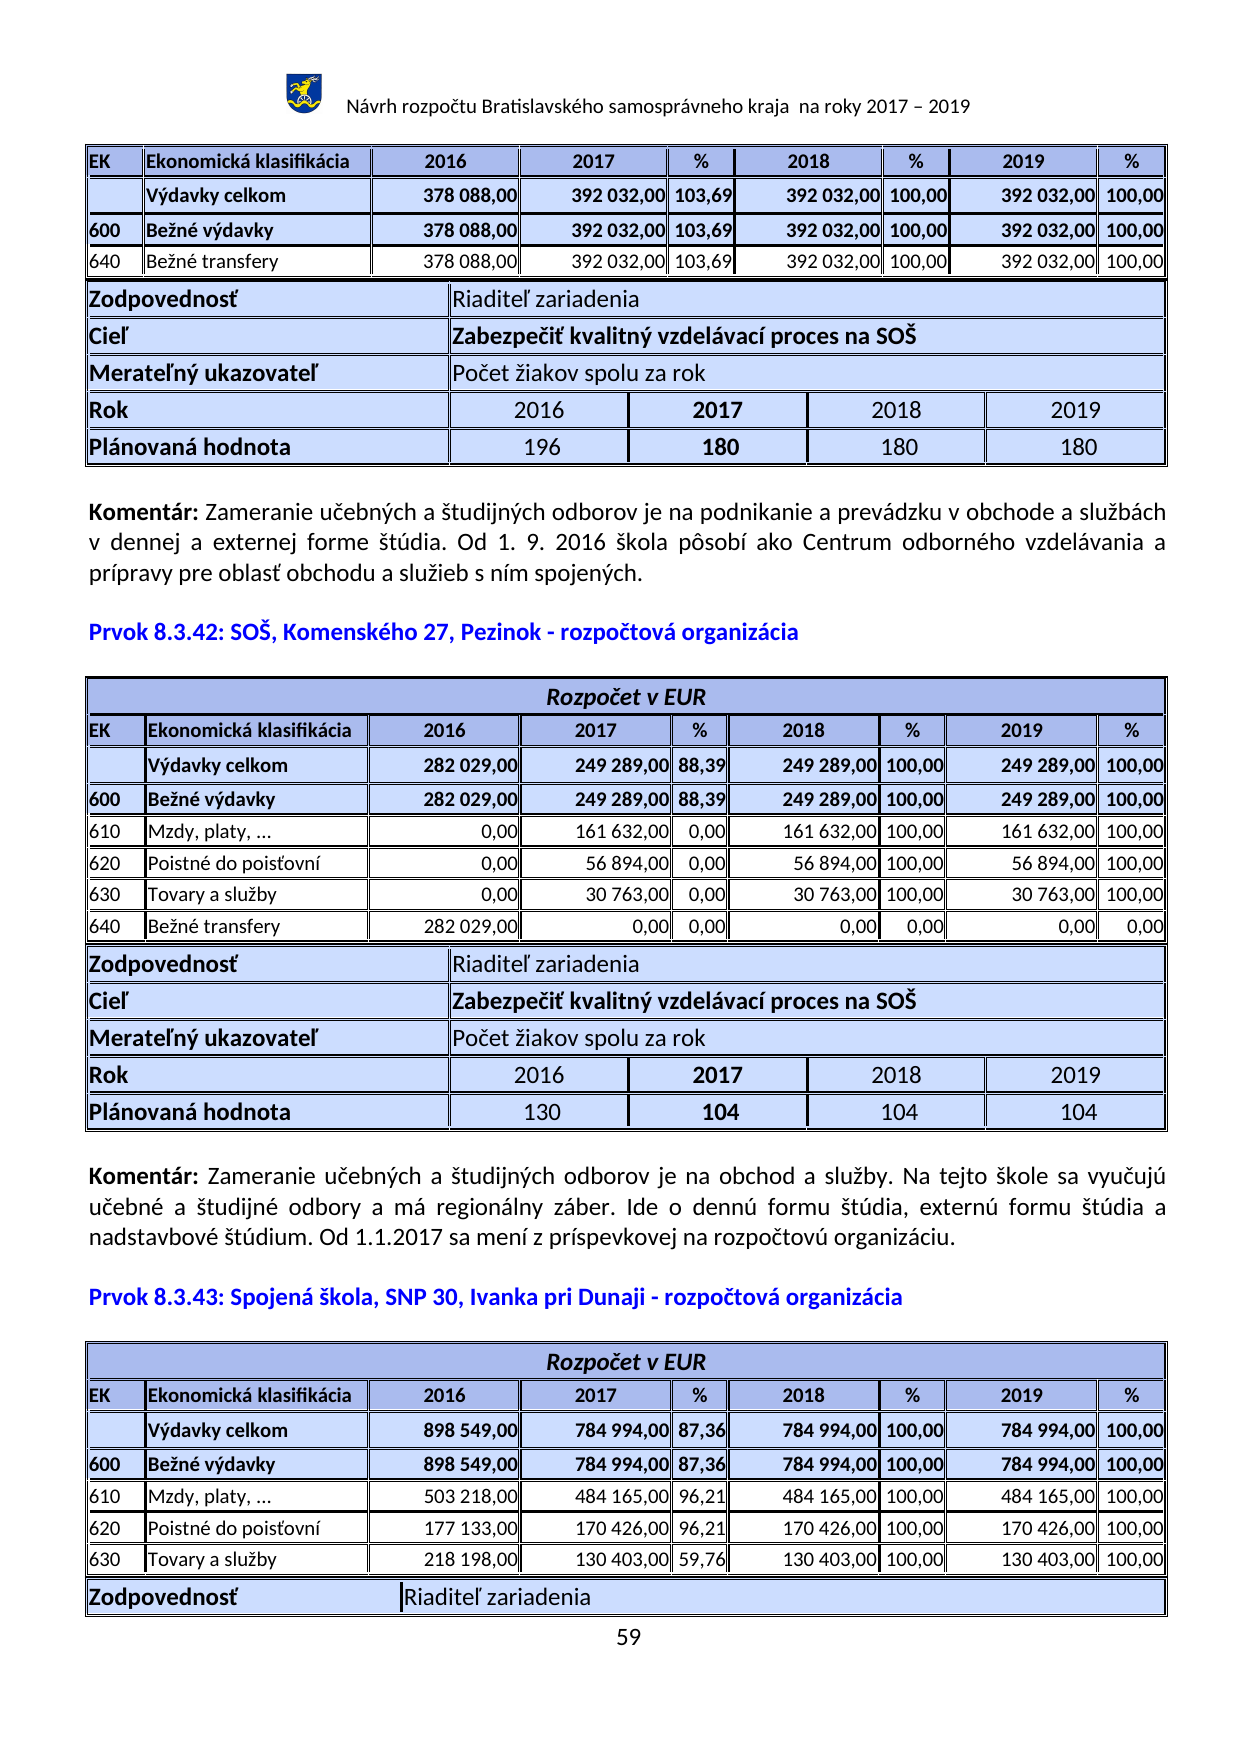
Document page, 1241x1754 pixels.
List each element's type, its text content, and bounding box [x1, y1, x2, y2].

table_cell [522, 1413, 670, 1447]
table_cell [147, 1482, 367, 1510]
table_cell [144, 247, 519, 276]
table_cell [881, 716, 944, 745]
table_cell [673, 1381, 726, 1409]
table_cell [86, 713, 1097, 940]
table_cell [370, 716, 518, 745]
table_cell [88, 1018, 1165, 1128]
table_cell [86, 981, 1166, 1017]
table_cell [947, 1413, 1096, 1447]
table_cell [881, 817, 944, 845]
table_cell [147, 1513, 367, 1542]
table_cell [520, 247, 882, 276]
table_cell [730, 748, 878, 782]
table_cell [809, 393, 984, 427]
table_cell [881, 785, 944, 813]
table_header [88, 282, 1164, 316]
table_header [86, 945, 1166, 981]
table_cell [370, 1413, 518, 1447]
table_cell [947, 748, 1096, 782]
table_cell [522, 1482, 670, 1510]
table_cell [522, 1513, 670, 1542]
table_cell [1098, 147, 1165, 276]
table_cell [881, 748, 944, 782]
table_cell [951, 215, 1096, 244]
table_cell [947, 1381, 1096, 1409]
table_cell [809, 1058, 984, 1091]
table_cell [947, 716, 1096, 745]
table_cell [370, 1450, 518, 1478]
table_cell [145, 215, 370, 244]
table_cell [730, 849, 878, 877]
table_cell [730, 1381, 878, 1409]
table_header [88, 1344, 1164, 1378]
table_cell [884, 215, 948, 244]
text Prvok 8.3.43: Spojená škola, SNP 30, Ivanka pri Dunaji - rozpočtová organizácia [89, 1281, 1168, 1312]
text Komentár: Zameranie učebných a študijných odborov je na podnikanie a prevádzku v obchode a službách v dennej a externej forme štúdia. Od 1. 9. 2016 škola pôsobí ako Centrum odborného vzdelávania a prípravy pre oblasť obchodu a služieb s ním spojených. [89, 496, 1168, 587]
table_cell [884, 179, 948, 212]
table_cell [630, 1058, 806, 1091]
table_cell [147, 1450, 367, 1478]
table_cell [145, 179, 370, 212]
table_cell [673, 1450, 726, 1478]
text Prvok 8.3.42: SOŠ, Komenského 27, Pezinok - rozpočtová organizácia [89, 616, 1168, 647]
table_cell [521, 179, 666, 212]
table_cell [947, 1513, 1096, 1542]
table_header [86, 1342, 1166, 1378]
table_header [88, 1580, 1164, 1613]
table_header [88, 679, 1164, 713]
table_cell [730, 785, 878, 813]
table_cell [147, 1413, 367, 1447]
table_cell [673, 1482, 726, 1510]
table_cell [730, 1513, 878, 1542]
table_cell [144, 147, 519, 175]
picture [285, 73, 323, 114]
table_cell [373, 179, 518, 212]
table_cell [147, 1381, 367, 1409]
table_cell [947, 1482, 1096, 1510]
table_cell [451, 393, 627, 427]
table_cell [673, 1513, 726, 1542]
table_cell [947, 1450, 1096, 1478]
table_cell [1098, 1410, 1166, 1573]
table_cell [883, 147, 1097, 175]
text Komentár: Zameranie učebných a študijných odborov je na obchod a služby. Na tejto škole sa vyučujú učebné a študijné odbory a má regionálny záber. Ide o dennú formu štúdia, externú formu štúdia a nadstavbové štúdium. Od 1.1.2017 sa mení z príspevkovej na rozpočtovú organizáciu. [89, 1160, 1168, 1252]
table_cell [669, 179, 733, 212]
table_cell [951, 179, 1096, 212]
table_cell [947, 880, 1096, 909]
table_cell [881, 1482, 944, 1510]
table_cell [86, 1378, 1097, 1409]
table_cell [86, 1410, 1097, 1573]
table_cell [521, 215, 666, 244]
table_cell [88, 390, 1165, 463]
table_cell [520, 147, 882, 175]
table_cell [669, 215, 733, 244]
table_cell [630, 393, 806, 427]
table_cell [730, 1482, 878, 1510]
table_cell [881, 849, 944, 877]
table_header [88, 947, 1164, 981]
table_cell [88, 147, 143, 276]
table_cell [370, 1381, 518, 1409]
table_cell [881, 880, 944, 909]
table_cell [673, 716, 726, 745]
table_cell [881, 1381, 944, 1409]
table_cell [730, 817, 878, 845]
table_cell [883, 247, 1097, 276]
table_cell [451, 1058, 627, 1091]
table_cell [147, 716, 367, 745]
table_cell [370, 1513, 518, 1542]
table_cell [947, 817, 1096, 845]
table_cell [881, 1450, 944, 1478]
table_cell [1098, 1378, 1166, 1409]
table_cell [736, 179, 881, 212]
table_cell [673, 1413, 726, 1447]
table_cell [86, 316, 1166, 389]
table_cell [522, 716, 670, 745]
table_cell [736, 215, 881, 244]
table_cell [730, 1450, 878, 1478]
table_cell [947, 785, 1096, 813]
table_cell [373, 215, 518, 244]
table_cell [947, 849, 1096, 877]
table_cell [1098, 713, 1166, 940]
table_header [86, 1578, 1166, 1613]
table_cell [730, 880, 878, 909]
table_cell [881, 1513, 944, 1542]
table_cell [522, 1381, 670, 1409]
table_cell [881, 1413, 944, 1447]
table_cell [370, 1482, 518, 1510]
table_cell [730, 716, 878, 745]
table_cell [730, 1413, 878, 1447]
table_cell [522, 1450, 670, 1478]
